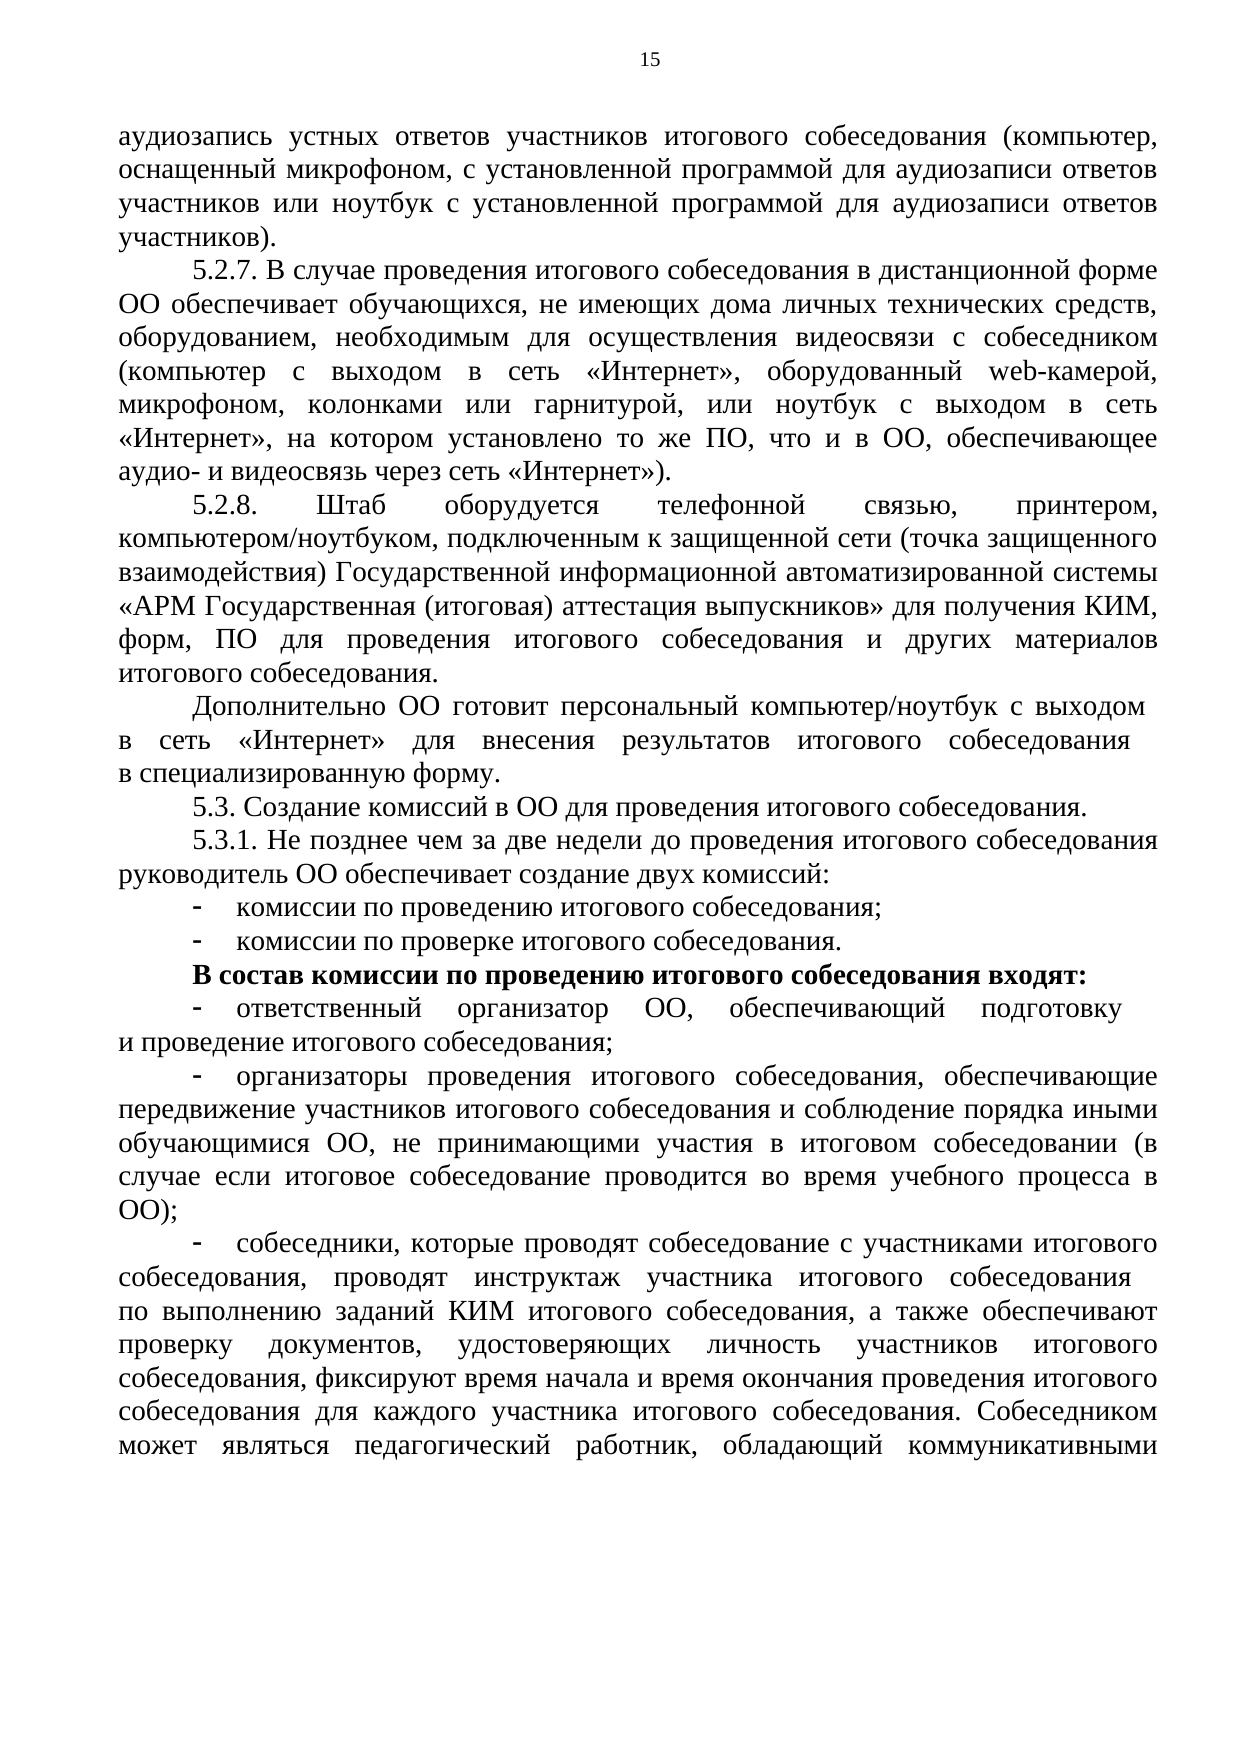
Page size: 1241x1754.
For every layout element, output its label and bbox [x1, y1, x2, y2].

table_cell [107, 118, 1170, 1460]
